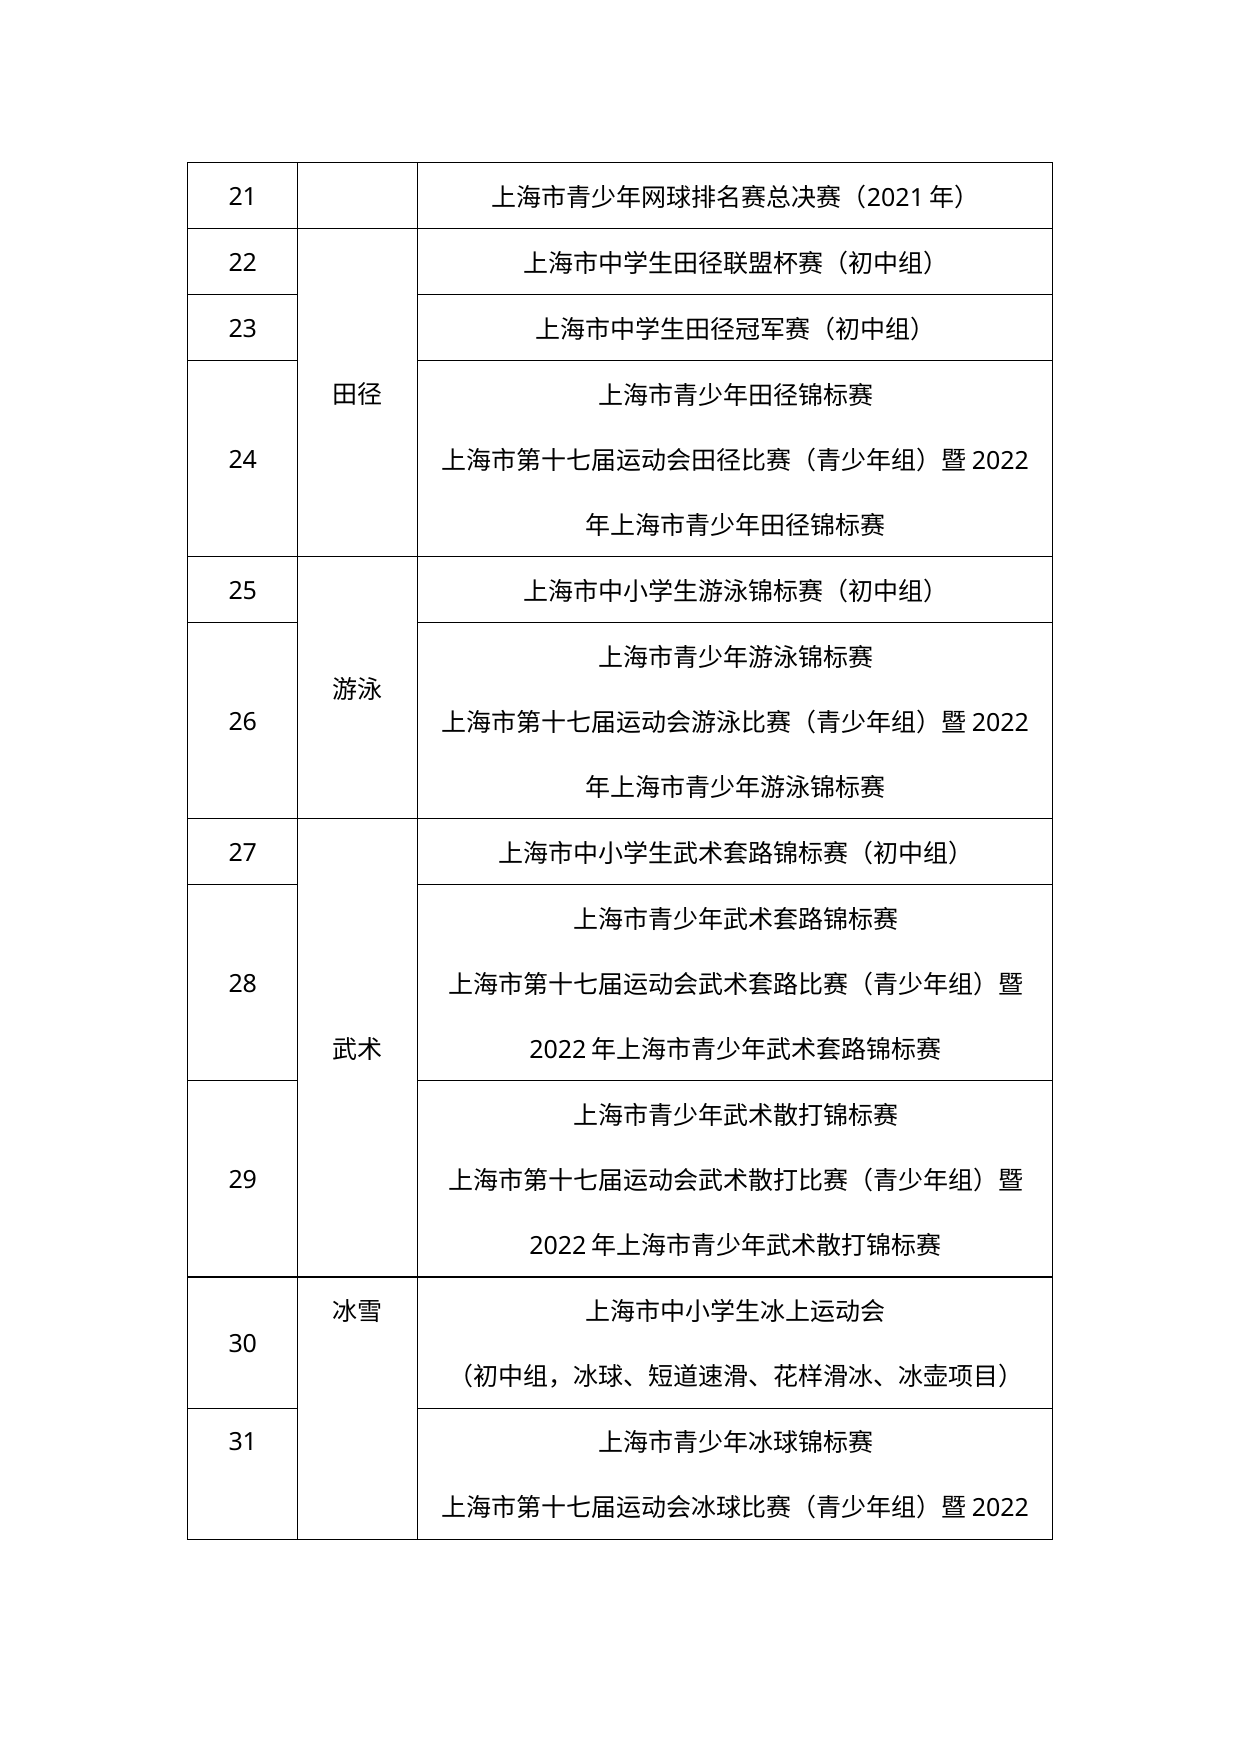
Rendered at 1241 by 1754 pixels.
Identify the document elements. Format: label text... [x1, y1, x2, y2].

table_cell 24 [188, 361, 297, 556]
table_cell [418, 1409, 1052, 1538]
table_cell 上海市青少年武术套路锦标赛 上海市第十七届运动会武术套路比赛（青少年组）暨2022年上海市青少年武术套路锦标赛 [418, 885, 1052, 1080]
table_cell 22 [188, 229, 297, 294]
table_cell 30 [188, 1278, 297, 1407]
table_cell 27 [188, 819, 297, 884]
table_cell 武术 [298, 819, 417, 1276]
table_cell 上海市中小学生冰上运动会 （初中组，冰球、短道速滑、花样滑冰、冰壶项目） [418, 1278, 1052, 1407]
table_cell 冰雪 [298, 1278, 417, 1538]
table_cell 28 [188, 885, 297, 1080]
table_cell 上海市青少年田径锦标赛 上海市第十七届运动会田径比赛（青少年组）暨2022年上海市青少年田径锦标赛 [418, 361, 1052, 556]
table_cell 上海市青少年游泳锦标赛 上海市第十七届运动会游泳比赛（青少年组）暨2022年上海市青少年游泳锦标赛 [418, 623, 1052, 818]
table_cell 21 [188, 163, 297, 228]
table_cell 游泳 [298, 557, 417, 818]
table_cell 上海市中小学生游泳锦标赛（初中组） [418, 557, 1052, 622]
table_cell 上海市青少年武术散打锦标赛 上海市第十七届运动会武术散打比赛（青少年组）暨2022年上海市青少年武术散打锦标赛 [418, 1081, 1052, 1276]
table_cell 上海市青少年网球排名赛总决赛（2021年） [418, 163, 1052, 228]
table_cell 25 [188, 557, 297, 622]
table_cell 29 [188, 1081, 297, 1276]
table_cell 上海市中学生田径冠军赛（初中组） [418, 295, 1052, 360]
table_cell 31 [188, 1409, 297, 1538]
table_cell 23 [188, 295, 297, 360]
table_cell 上海市中学生田径联盟杯赛（初中组） [418, 229, 1052, 294]
table_cell 26 [188, 623, 297, 818]
table_cell 上海市中小学生武术套路锦标赛（初中组） [418, 819, 1052, 884]
table_cell 田径 [298, 229, 417, 556]
